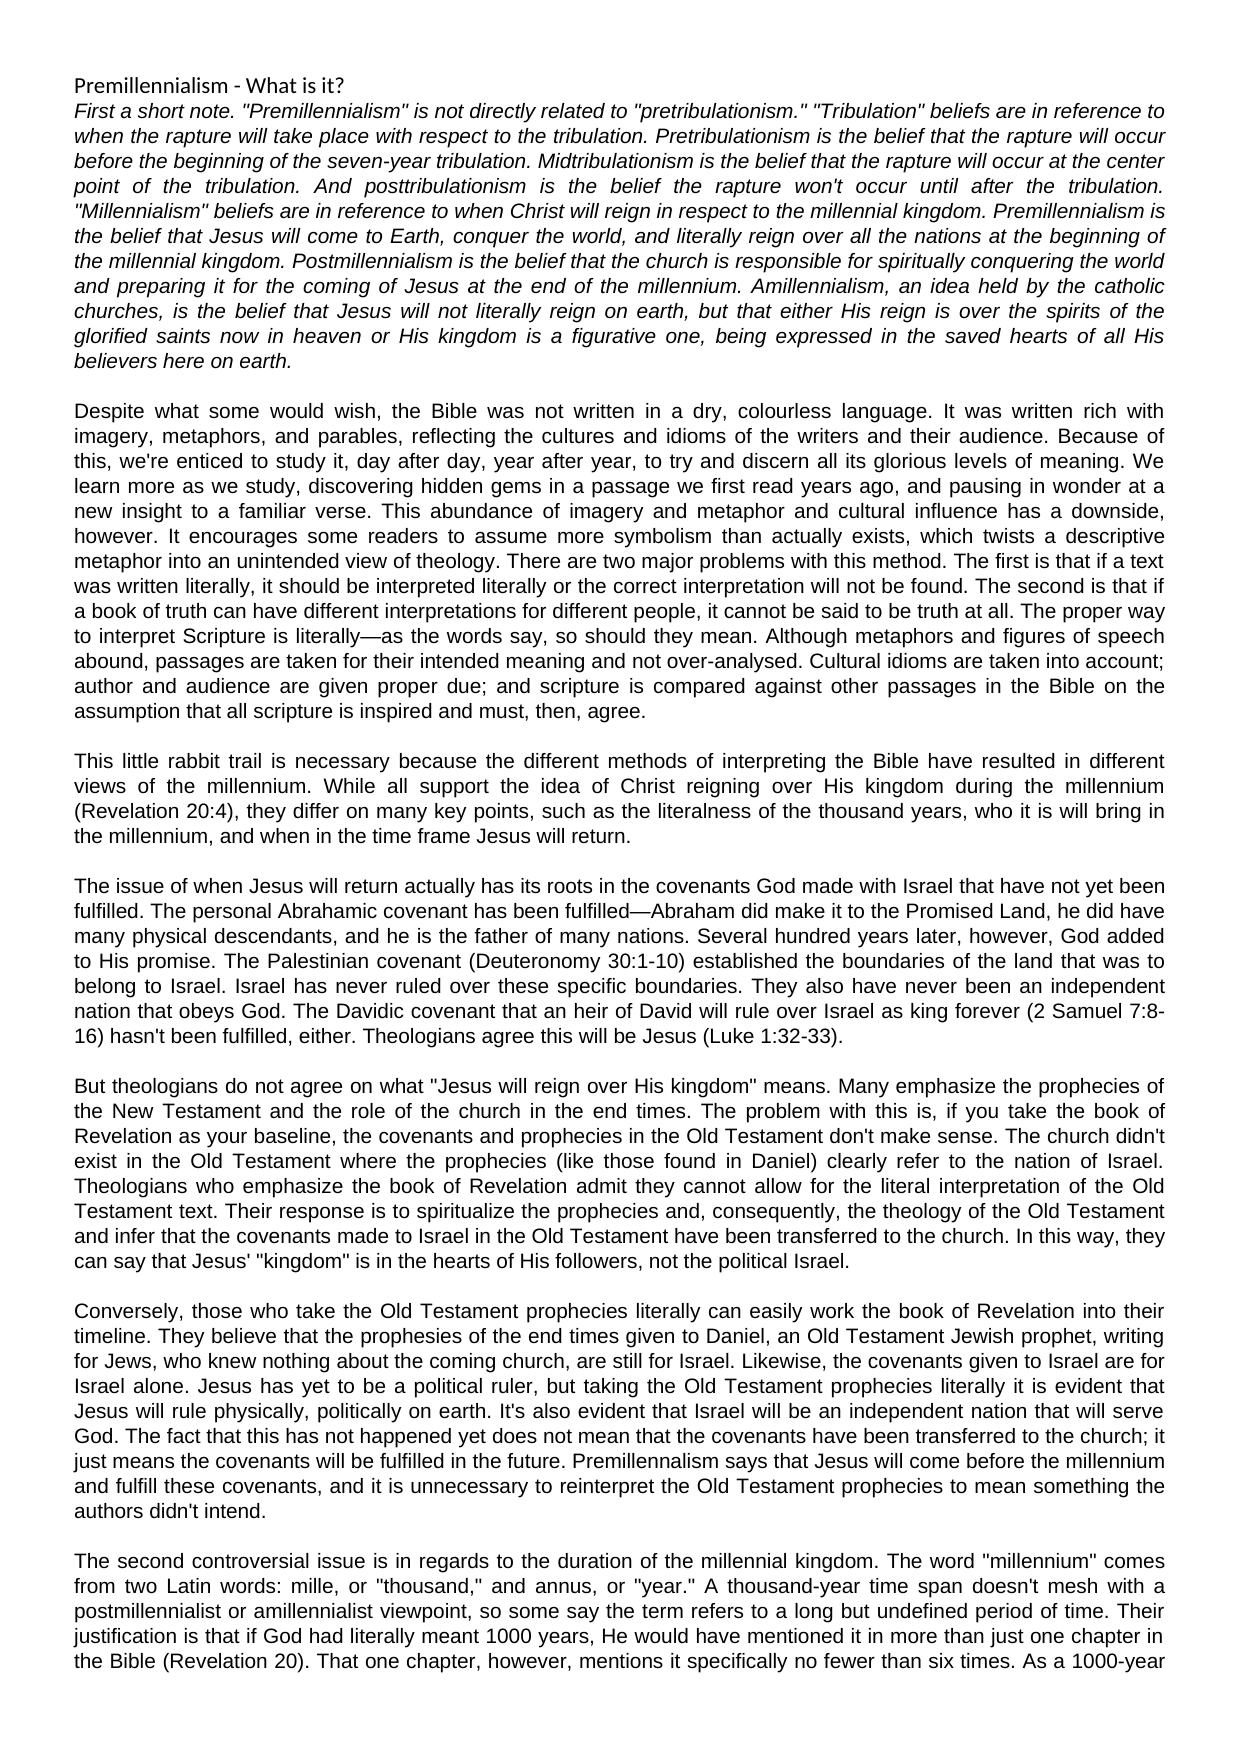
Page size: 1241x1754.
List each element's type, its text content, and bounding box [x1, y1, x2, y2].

text Despite what some would wish, the Bible was not written in a dry, colourless language. It was written rich with imagery, metaphors, and parables, reflecting the cultures and idioms of the writers and their audience. Because of this, we're enticed to study it, day after day, year after year, to try and discern all its glorious levels of meaning. We learn more as we study, discovering hidden gems in a passage we first read years ago, and pausing in wonder at a new insight to a familiar verse. This abundance of imagery and metaphor and cultural influence has a downside, however. It encourages some readers to assume more symbolism than actually exists, which twists a descriptive metaphor into an unintended view of theology. There are two major problems with this method. The first is that if a text was written literally, it should be interpreted literally or the correct interpretation will not be found. The second is that if a book of truth can have different interpretations for different people, it cannot be said to be truth at all. The proper way to interpret Scripture is literally—as the words say, so should they mean. Although metaphors and figures of speech abound, passages are taken for their intended meaning and not over-analysed. Cultural idioms are taken into account; author and audience are given proper due; and scripture is compared against other passages in the Bible on the assumption that all scripture is inspired and must, then, agree. [74, 399, 1167, 724]
text First a short note. "Premillennialism" is not directly related to "pretribulationism." "Tribulation" beliefs are in reference to when the rapture will take place with respect to the tribulation. Pretribulationism is the belief that the rapture will occur before the beginning of the seven-year tribulation. Midtribulationism is the belief that the rapture will occur at the center point of the tribulation. And posttribulationism is the belief the rapture won't occur until after the tribulation. "Millennialism" beliefs are in reference to when Christ will reign in respect to the millennial kingdom. Premillennialism is the belief that Jesus will come to Earth, conquer the world, and literally reign over all the nations at the beginning of the millennial kingdom. Postmillennialism is the belief that the church is responsible for spiritually conquering the world and preparing it for the coming of Jesus at the end of the millennium. Amillennialism, an idea held by the catholic churches, is the belief that Jesus will not literally reign on earth, but that either His reign is over the spirits of the glorified saints now in heaven or His kingdom is a figurative one, being expressed in the saved hearts of all His believers here on earth. [74, 99, 1167, 374]
text But theologians do not agree on what "Jesus will reign over His kingdom" means. Many emphasize the prophecies of the New Testament and the role of the church in the end times. The problem with this is, if you take the book of Revelation as your baseline, the covenants and prophecies in the Old Testament don't make sense. The church didn't exist in the Old Testament where the prophecies (like those found in Daniel) clearly refer to the nation of Israel. Theologians who emphasize the book of Revelation admit they cannot allow for the literal interpretation of the Old Testament text. Their response is to spiritualize the prophecies and, consequently, the theology of the Old Testament and infer that the covenants made to Israel in the Old Testament have been transferred to the church. In this way, they can say that Jesus' "kingdom" is in the hearts of His followers, not the political Israel. [74, 1074, 1167, 1274]
text The issue of when Jesus will return actually has its roots in the covenants God made with Israel that have not yet been fulfilled. The personal Abrahamic covenant has been fulfilled—Abraham did make it to the Promised Land, he did have many physical descendants, and he is the father of many nations. Several hundred years later, however, God added to His promise. The Palestinian covenant (Deuteronomy 30:1-10) established the boundaries of the land that was to belong to Israel. Israel has never ruled over these specific boundaries. They also have never been an independent nation that obeys God. The Davidic covenant that an heir of David will rule over Israel as king forever (2 Samuel 7:8-16) hasn't been fulfilled, either. Theologians agree this will be Jesus (Luke 1:32-33). [74, 874, 1167, 1049]
text This little rabbit trail is necessary because the different methods of interpreting the Bible have resulted in different views of the millennium. While all support the idea of Christ reigning over His kingdom during the millennium (Revelation 20:4), they differ on many key points, such as the literalness of the thousand years, who it is will bring in the millennium, and when in the time frame Jesus will return. [74, 749, 1167, 849]
text Conversely, those who take the Old Testament prophecies literally can easily work the book of Revelation into their timeline. They believe that the prophesies of the end times given to Daniel, an Old Testament Jewish prophet, writing for Jews, who knew nothing about the coming church, are still for Israel. Likewise, the covenants given to Israel are for Israel alone. Jesus has yet to be a political ruler, but taking the Old Testament prophecies literally it is evident that Jesus will rule physically, politically on earth. It's also evident that Israel will be an independent nation that will serve God. The fact that this has not happened yet does not mean that the covenants have been transferred to the church; it just means the covenants will be fulfilled in the future. Premillennalism says that Jesus will come before the millennium and fulfill these covenants, and it is unnecessary to reinterpret the Old Testament prophecies to mean something the authors didn't intend. [74, 1299, 1167, 1524]
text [74, 1549, 1167, 1674]
text Premillennialism - What is it? [74, 74, 1167, 99]
